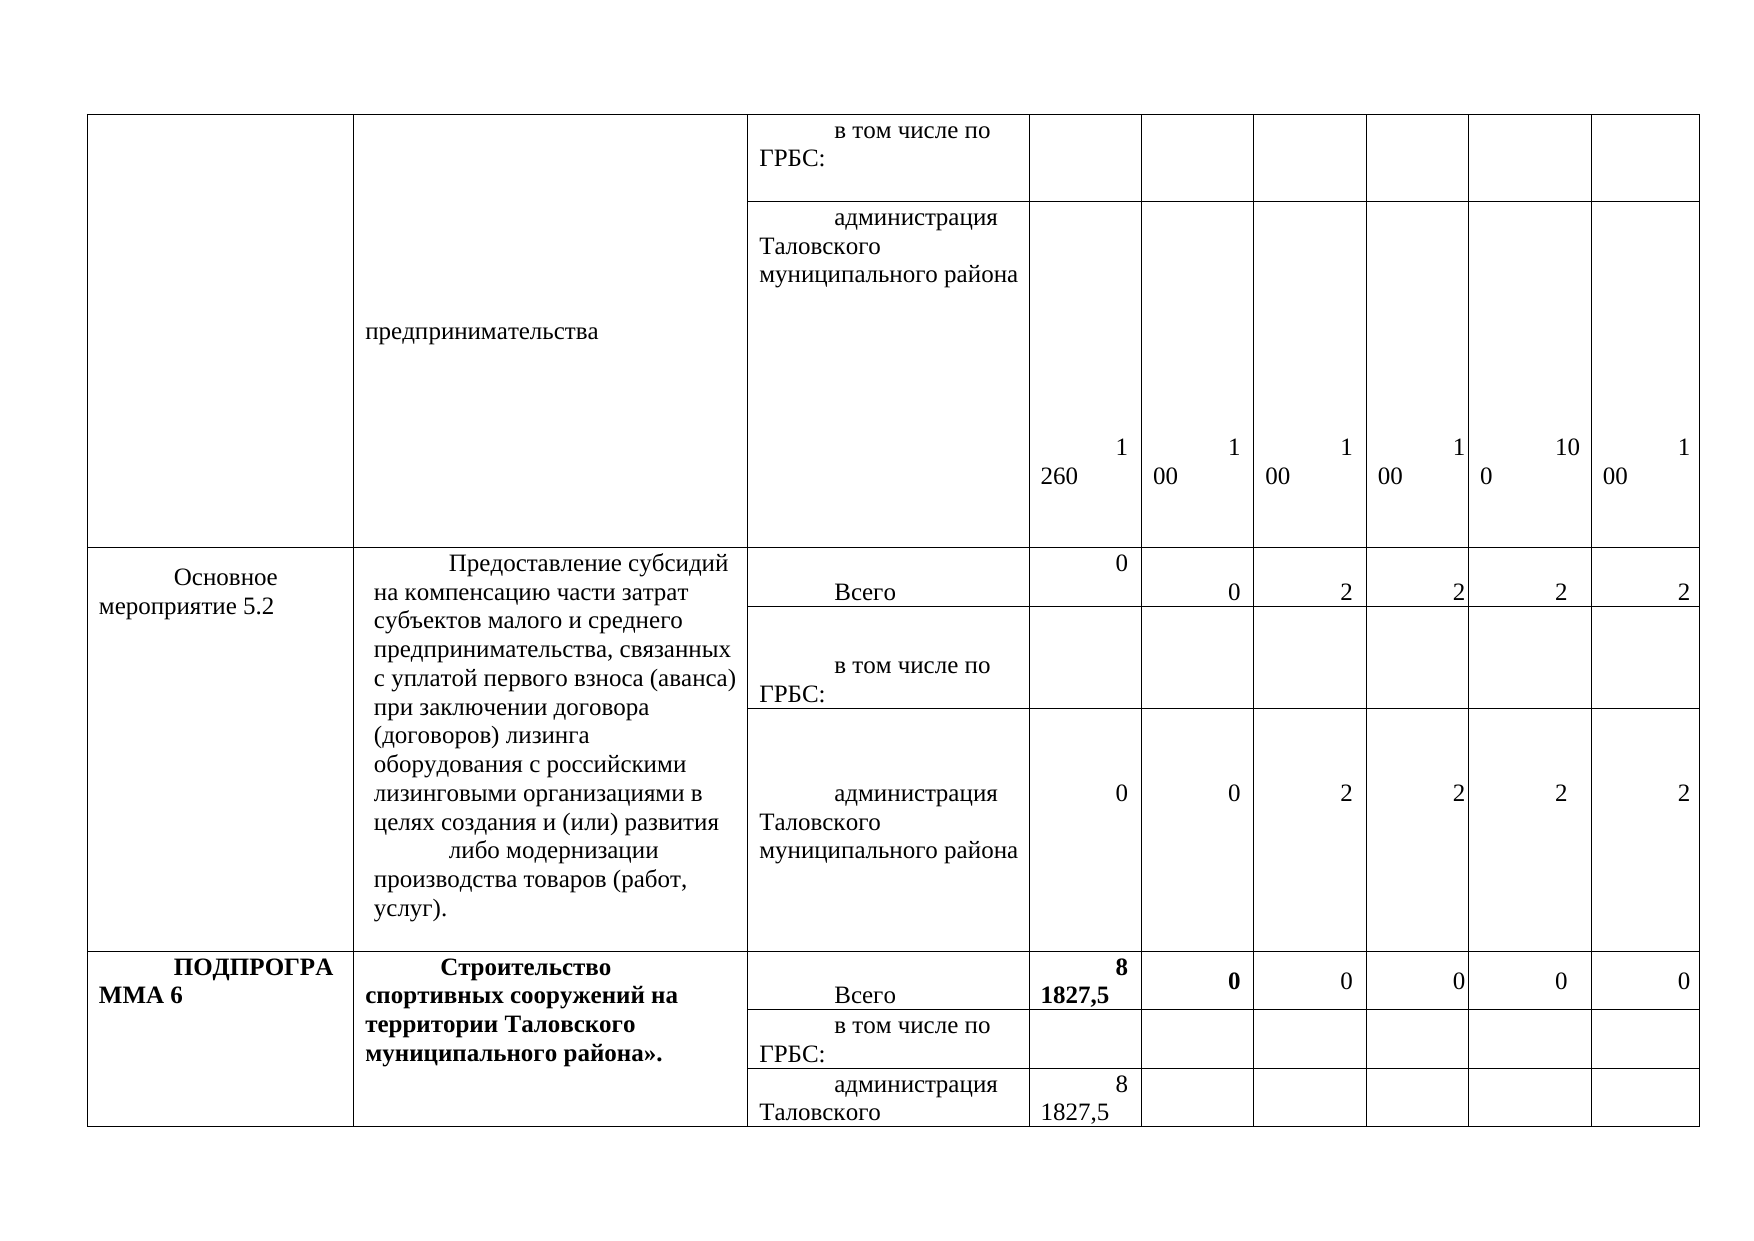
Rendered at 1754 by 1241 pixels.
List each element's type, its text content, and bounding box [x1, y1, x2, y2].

table_cell 2 [1367, 709, 1468, 951]
table_cell Всего [748, 952, 1029, 1009]
table_cell Основное мероприятие 5.2 [88, 548, 353, 951]
table_cell 100 [1469, 202, 1591, 547]
table_cell 2 [1254, 709, 1366, 951]
table_cell администрация Таловского муниципального района [748, 709, 1029, 951]
table_cell 0 [1367, 952, 1468, 1009]
table_cell 100 [1254, 202, 1366, 547]
table_cell [1030, 607, 1141, 708]
table_cell 81827,5 [1030, 1069, 1141, 1126]
table_cell [1592, 1010, 1699, 1068]
table_cell 81827,5 [1030, 952, 1141, 1009]
table_cell [1254, 1010, 1366, 1068]
table_cell 0 [1030, 709, 1141, 951]
table_cell 2 [1592, 709, 1699, 951]
table_cell в том числе по ГРБС: [748, 115, 1029, 201]
table_cell [1142, 1069, 1253, 1126]
table_cell [1254, 607, 1366, 708]
table_cell 1260 [1030, 202, 1141, 547]
table_cell 0 [1142, 709, 1253, 951]
table_cell ПОДПРОГРАММА 6 [88, 952, 353, 1126]
table_cell 2 [1469, 709, 1591, 951]
table_cell [1030, 1010, 1141, 1068]
table_cell [1254, 115, 1366, 201]
table_cell 2 [1367, 548, 1468, 606]
table_cell [1592, 1069, 1699, 1126]
table_cell 0 [1254, 952, 1366, 1009]
table_cell [1142, 607, 1253, 708]
table_cell 100 [1142, 202, 1253, 547]
table_cell 100 [1367, 202, 1468, 547]
table_cell [1367, 1010, 1468, 1068]
table_cell 2 [1592, 548, 1699, 606]
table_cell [748, 202, 1029, 547]
table_cell [1469, 607, 1591, 708]
table_cell 2 [1254, 548, 1366, 606]
table_cell [1367, 607, 1468, 708]
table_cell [748, 1069, 1029, 1126]
table_cell в том числе по ГРБС: [748, 1010, 1029, 1068]
table_cell Строительство спортивных сооружений на территории Таловского муниципального района». [354, 952, 747, 1126]
table_cell 0 [1592, 952, 1699, 1009]
table_cell [1592, 115, 1699, 201]
table_cell Всего [748, 548, 1029, 606]
table_cell [1469, 115, 1591, 201]
table_cell [1142, 1010, 1253, 1068]
table_cell 0 [1142, 548, 1253, 606]
table_cell [1142, 115, 1253, 201]
table_cell [1469, 1010, 1591, 1068]
table_cell [1254, 1069, 1366, 1126]
table_cell в том числе по ГРБС: [748, 607, 1029, 708]
table_cell [1592, 607, 1699, 708]
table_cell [354, 115, 747, 547]
table_cell [1030, 115, 1141, 201]
table_cell 0 [1030, 548, 1141, 606]
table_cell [88, 115, 353, 547]
table_cell [1367, 115, 1468, 201]
table_cell [1469, 1069, 1591, 1126]
table_cell Предоставление субсидий на компенсацию части затрат субъектов малого и среднего предпринимательства, связанных с уплатой первого взноса (аванса) при заключении договора (договоров) лизинга оборудования с российскими лизинговыми организациями в целях создания и (или) развития либо модернизации производства товаров (работ, услуг). [354, 548, 747, 951]
table_cell 0 [1142, 952, 1253, 1009]
table_cell 100 [1592, 202, 1699, 547]
table_cell [1367, 1069, 1468, 1126]
table_cell 2 [1469, 548, 1591, 606]
table_cell 0 [1469, 952, 1591, 1009]
